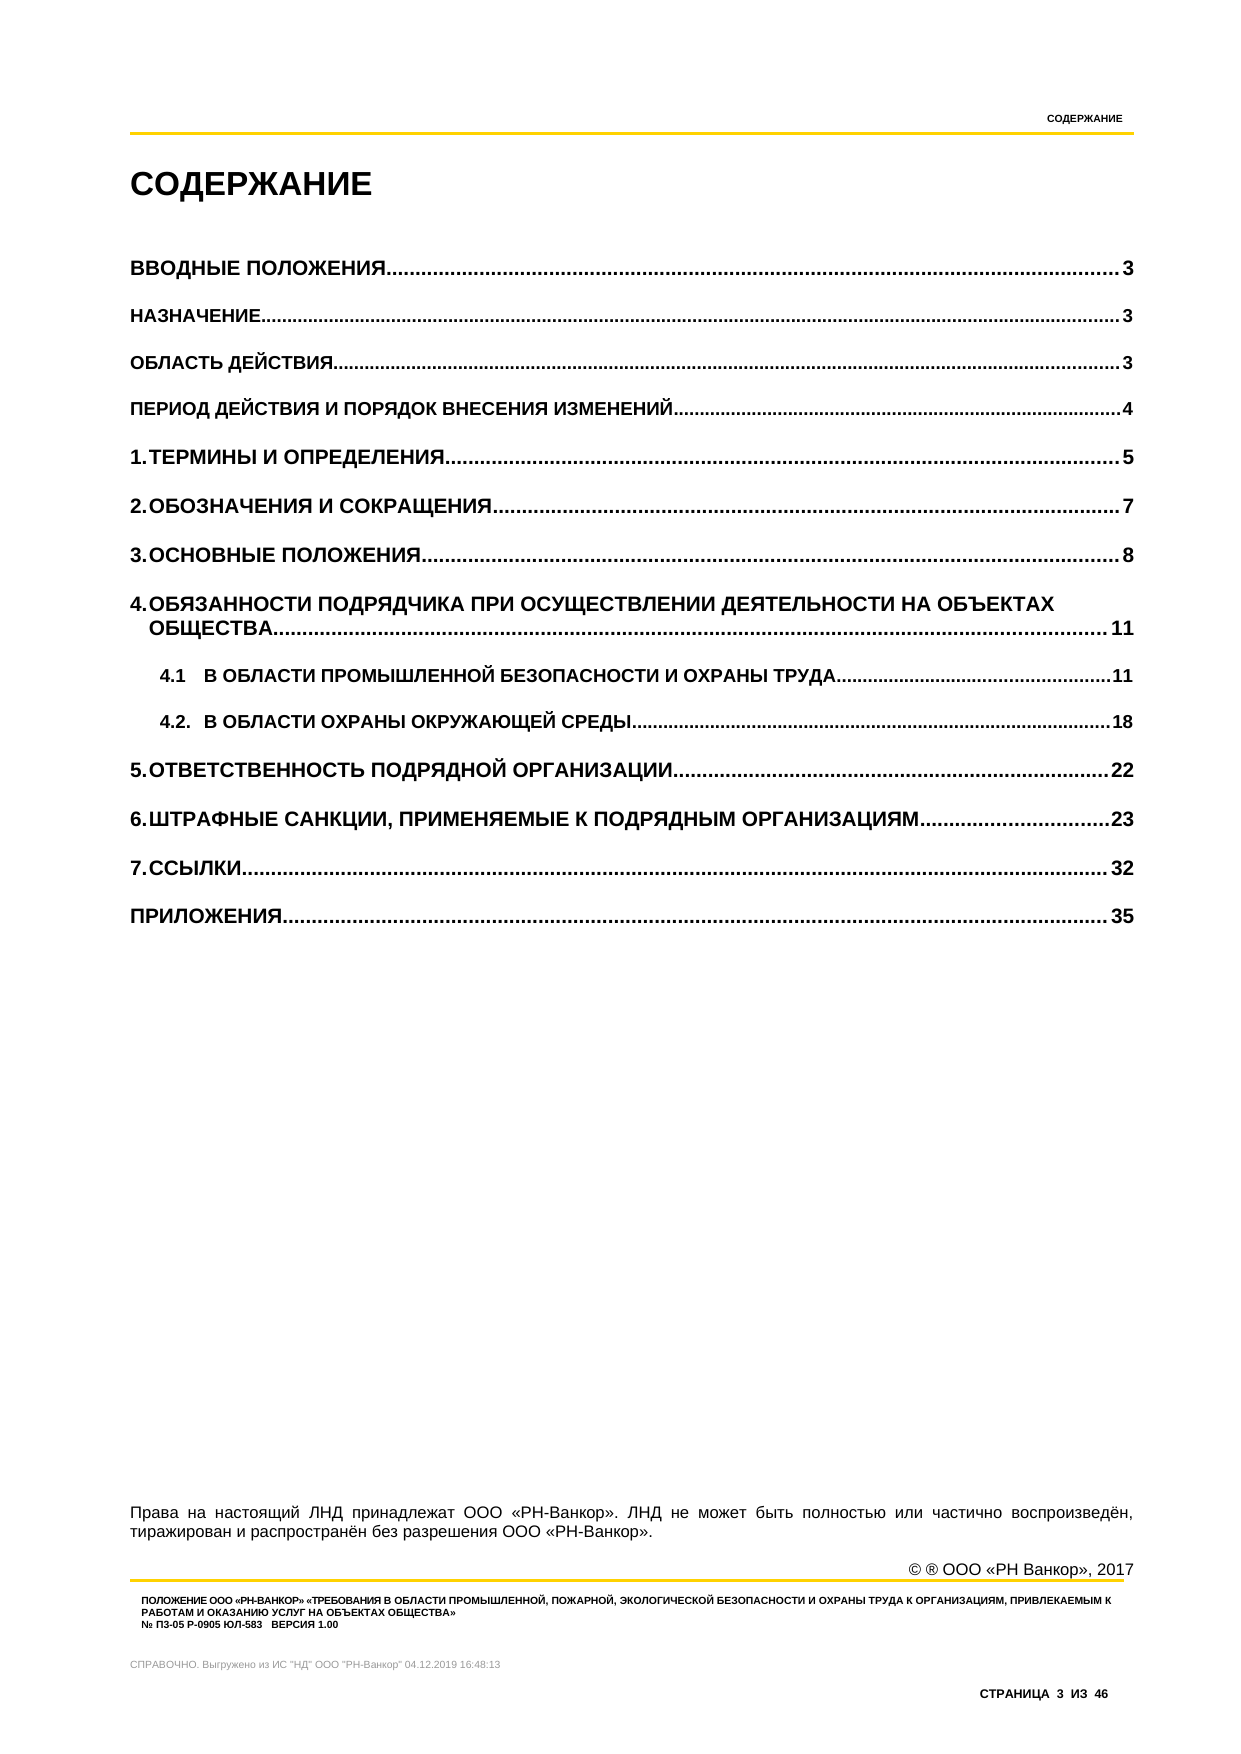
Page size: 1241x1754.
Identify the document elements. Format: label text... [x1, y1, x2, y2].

text 2. обозначения и сокращения 7 [130, 493, 1134, 517]
text ПРИЛОЖЕНИЯ 35 [130, 904, 1134, 928]
text 4.2. В ОБЛАСТИ ОХРАНЫ ОКРУЖАЮЩЕЙ СРЕДЫ 18 [159, 711, 1134, 732]
text 5. ОТВЕТСТВЕННОСТЬ ПОДРЯДНОЙ ОРГАНИЗАЦИИ 22 [130, 757, 1134, 781]
text Период действия и порядок внесения изменений 4 [130, 398, 1134, 419]
text 1. ТЕРМИНЫ И ОПРЕДЕЛЕНИЯ 5 [130, 444, 1134, 468]
text Область действия 3 [130, 351, 1134, 373]
text Вводные положения 3 [130, 256, 1134, 280]
text 4. ОБЯЗАННОСТИ ПОДРЯДЧИКА При осуществлении деятельности на объектах ОБЩЕСТВА 11 [130, 591, 1134, 639]
text НАЗНАЧЕНИЕ 3 [130, 305, 1134, 326]
text 3. ОСНОВНЫЕ ПОЛОЖЕНИЯ 8 [130, 542, 1134, 566]
text 4.1 в ОБЛАСТИ Промышленной безопасности и охраны труда 11 [159, 664, 1134, 686]
text 6. ШТРАФНЫЕ САНКЦИИ, ПРИМЕНЯЕМЫЕ К ПОДРЯДНЫМ ОРГАНИЗАЦИЯМ 23 [130, 806, 1134, 830]
text 7. ССЫЛКИ 32 [130, 855, 1134, 879]
text Содержание [130, 164, 1134, 202]
